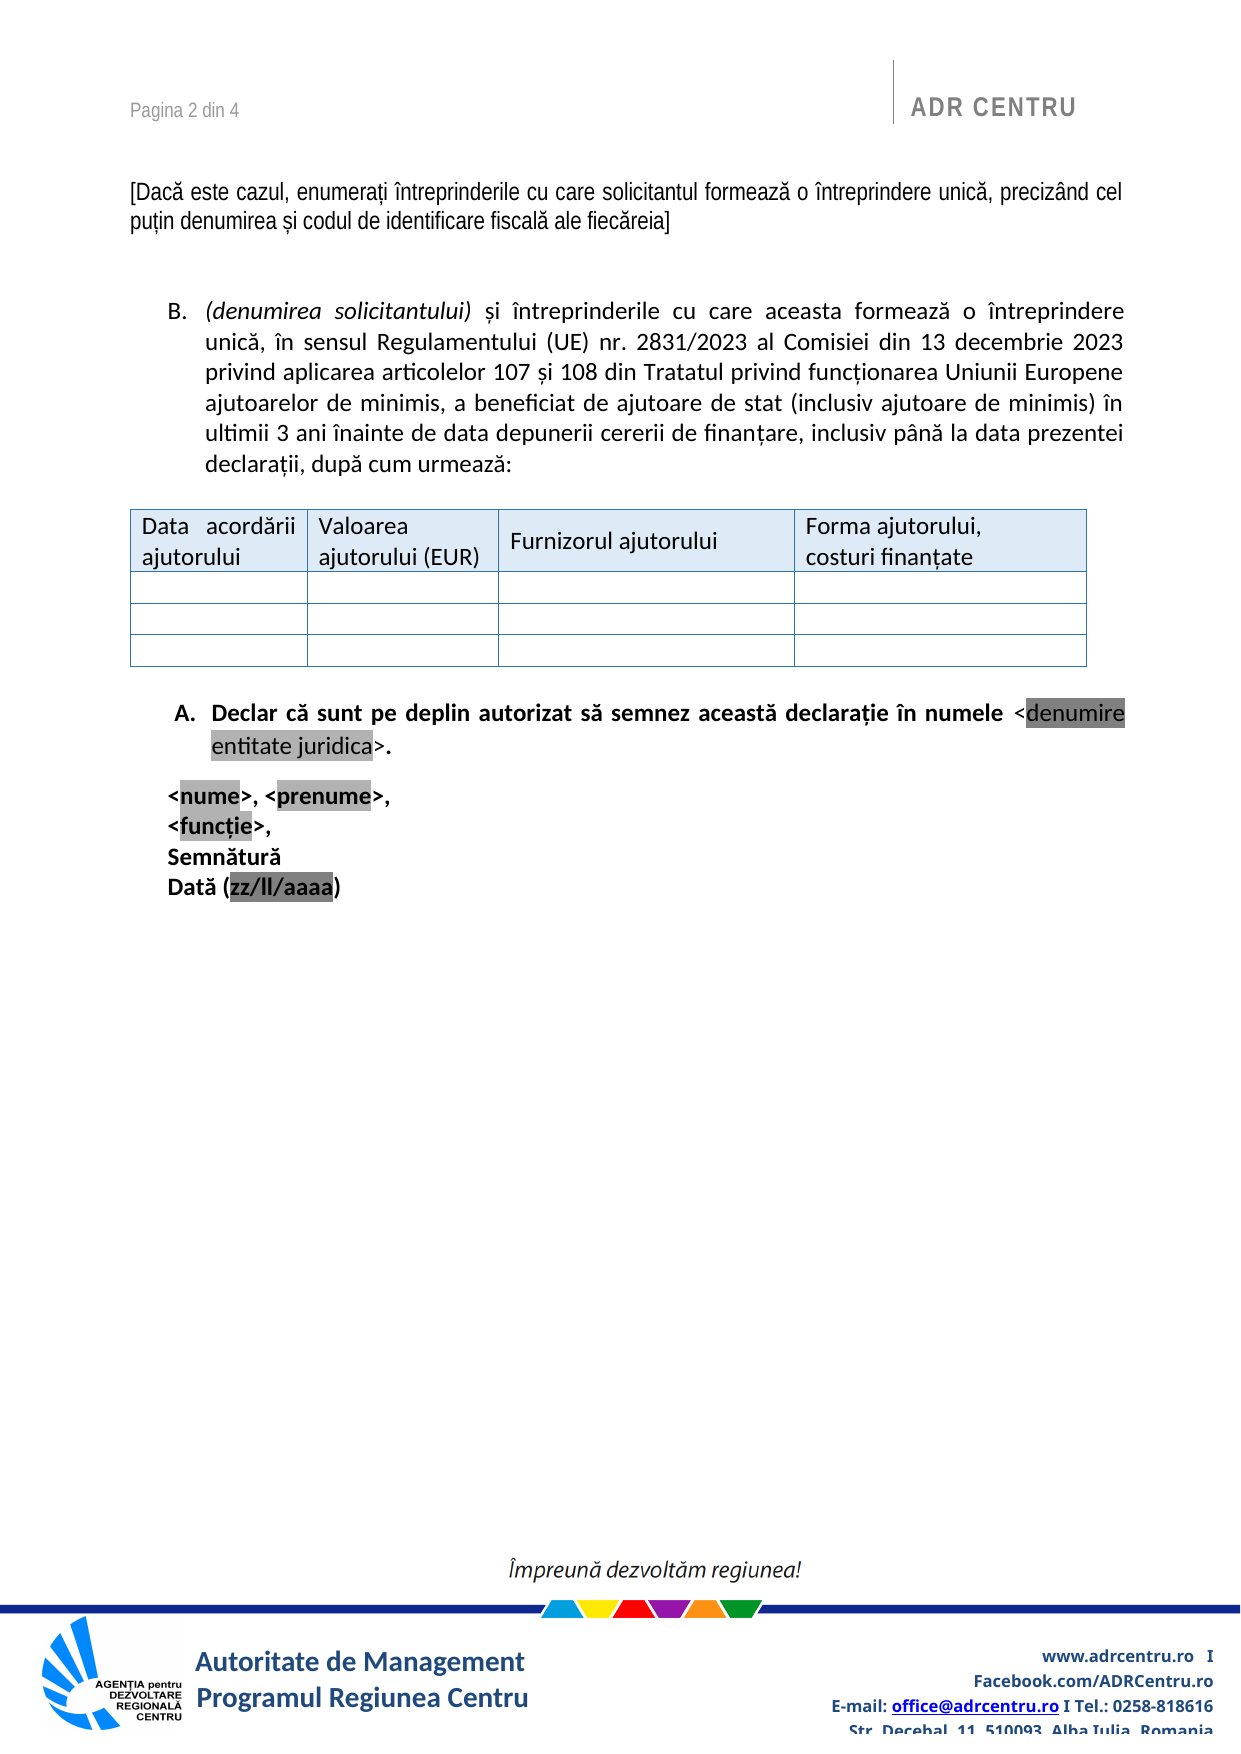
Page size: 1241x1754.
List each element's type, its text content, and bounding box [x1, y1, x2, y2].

table_header Valoarea ajutorului (EUR) [308, 510, 498, 571]
table_cell [499, 572, 794, 603]
table_header Data acordării ajutorului [131, 510, 307, 571]
table_cell [308, 572, 498, 603]
text <funcție>, [252, 811, 1125, 841]
text Dată (zz/ll/aaaa) [333, 872, 1125, 902]
table_cell [308, 635, 498, 666]
list Declar că sunt pe deplin autorizat să semnez această declarație în numele <denumire entitate juridica>. [174, 697, 1125, 761]
text <nume>, <prenume>, [371, 780, 1125, 811]
table_cell [308, 604, 498, 634]
table_cell [795, 635, 1086, 666]
table_header Forma ajutorului, costuri finanțate [795, 510, 1086, 571]
picture [495, 1556, 814, 1583]
table_cell [795, 572, 1086, 603]
table_cell [499, 604, 794, 634]
text Semnătură [167, 841, 1125, 872]
text <nume>, <prenume>, [240, 780, 277, 811]
picture [574, 1600, 1241, 1618]
table_cell [131, 635, 307, 666]
picture [0, 1600, 550, 1730]
list (denumirea solicitantului) și întreprinderile cu care aceasta formează o întreprindere unică, în sensul Regulamentului (UE) nr. 2831/2023 al Comisiei din 13 decembrie 2023 privind aplicarea articolelor 107 și 108 din Tratatul privind funcționarea Uniunii Europene ajutoarelor de minimis, a beneficiat de ajutoare de stat (inclusiv ajutoare de minimis) în ultimii 3 ani înainte de data depunerii cererii de finanţare, inclusiv până la data prezentei declarații, după cum urmează: [167, 296, 1125, 479]
table_cell [131, 604, 307, 634]
table_cell [131, 572, 307, 603]
table_cell [499, 635, 794, 666]
text Dată (zz/ll/aaaa) [167, 872, 230, 902]
table_cell [795, 604, 1086, 634]
table_header Furnizorul ajutorului [499, 510, 794, 571]
